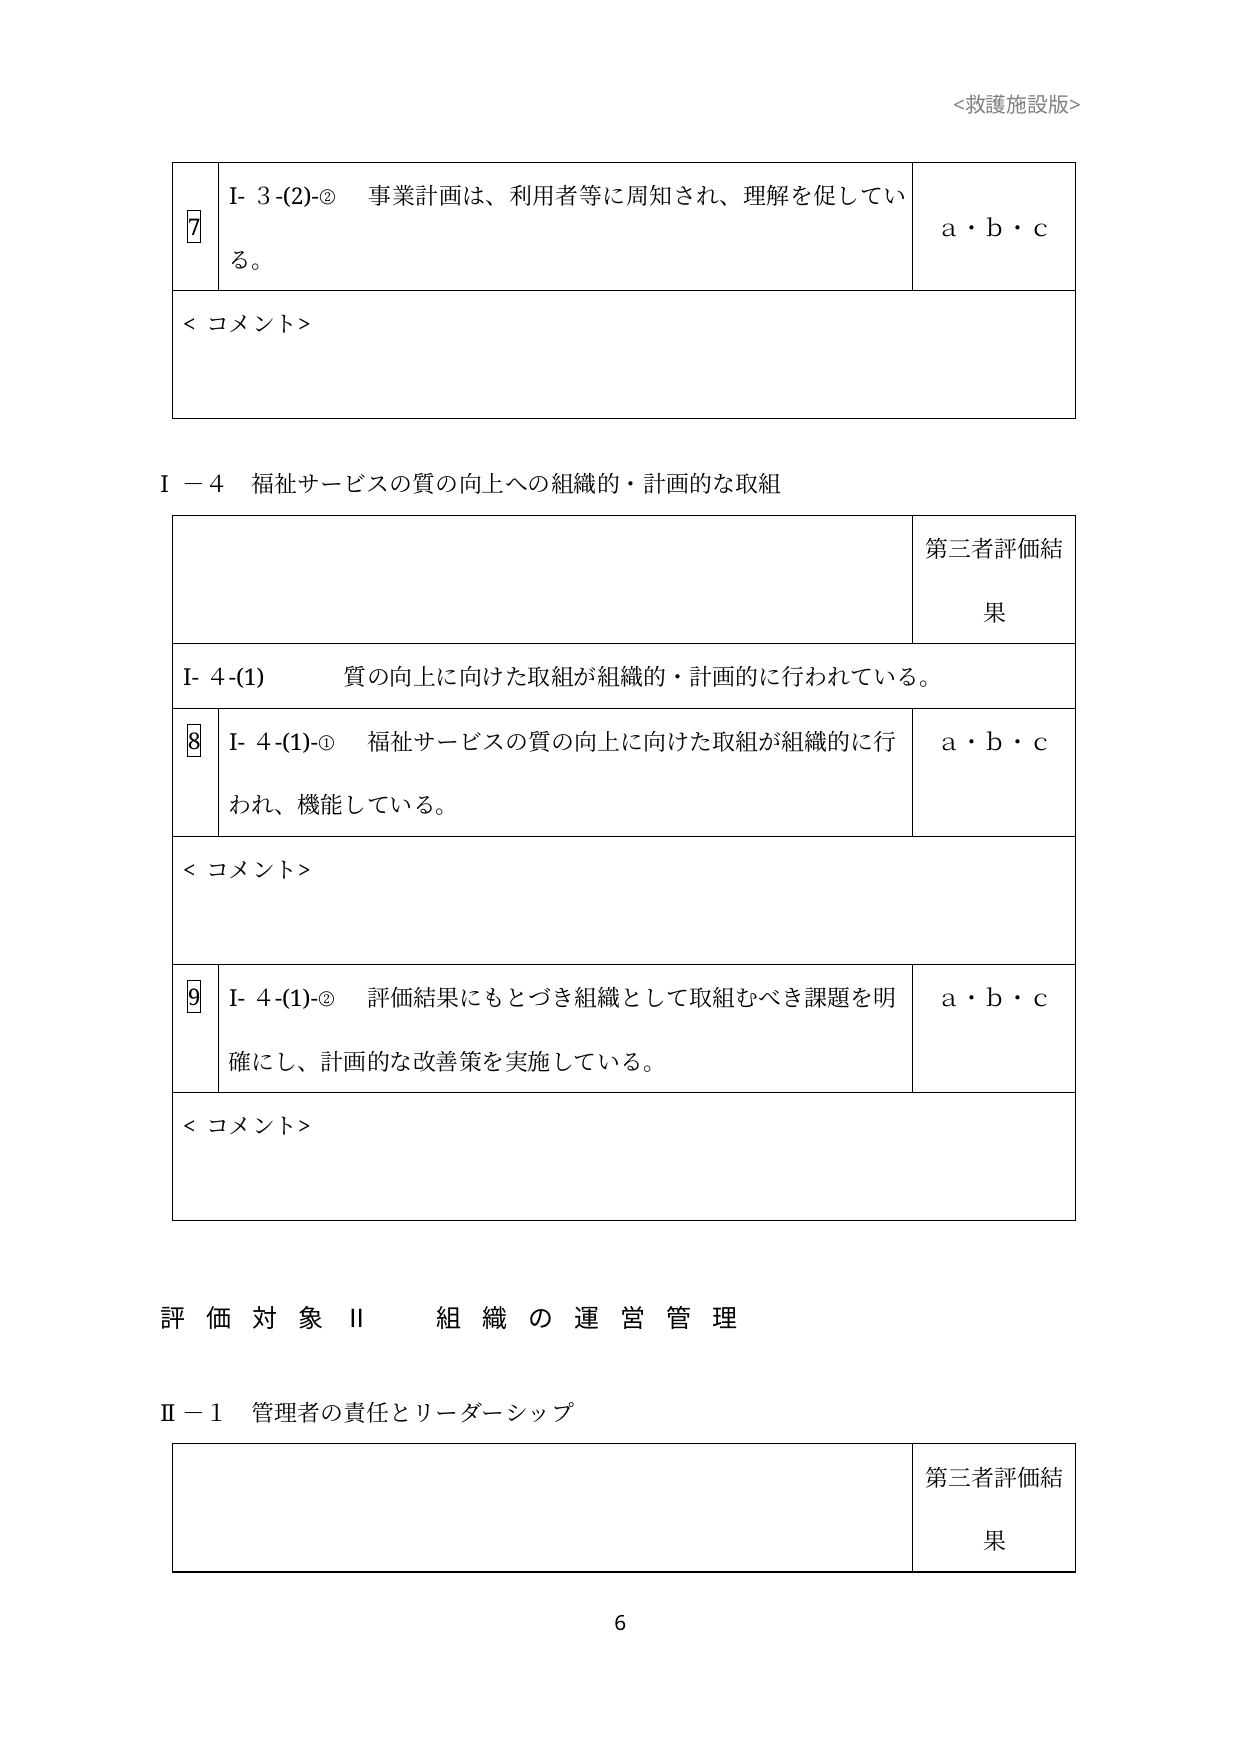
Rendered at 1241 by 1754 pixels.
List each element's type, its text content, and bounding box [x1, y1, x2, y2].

text Ⅱ－１ 管理者の責任とリーダーシップ [160, 1380, 1081, 1443]
table_header [173, 516, 912, 643]
table_cell Ⅰ-３-(2)-② 事業計画は、利用者等に周知され、理解を促している。 [219, 163, 912, 290]
text 評価対象Ⅱ 組織の運営管理 [160, 1284, 1081, 1348]
table_header 第三者評価結果 [913, 516, 1075, 643]
table_header 第三者評価結果 [913, 1444, 1075, 1571]
table_cell <コメント> [173, 291, 1075, 418]
table_cell ａ・ｂ・ｃ [913, 709, 1075, 836]
table_cell ａ・ｂ・ｃ [913, 163, 1075, 290]
table_cell <コメント> [173, 1093, 1075, 1220]
table_cell 7 [173, 163, 218, 290]
table_cell <コメント> [173, 837, 1075, 964]
table_cell 9 [173, 965, 218, 1092]
table_header [173, 1444, 912, 1571]
table_cell Ⅰ-４-(1)-① 福祉サービスの質の向上に向けた取組が組織的に行われ、機能している。 [219, 709, 912, 836]
table_cell Ⅰ-４-(1)-② 評価結果にもとづき組織として取組むべき課題を明確にし、計画的な改善策を実施している。 [219, 965, 912, 1092]
table_cell ａ・ｂ・ｃ [913, 965, 1075, 1092]
table_cell Ⅰ-４-(1) 質の向上に向けた取組が組織的・計画的に行われている。 [173, 644, 1075, 707]
text Ⅰ－４ 福祉サービスの質の向上への組織的・計画的な取組 [160, 451, 1081, 515]
table_cell 8 [173, 709, 218, 836]
